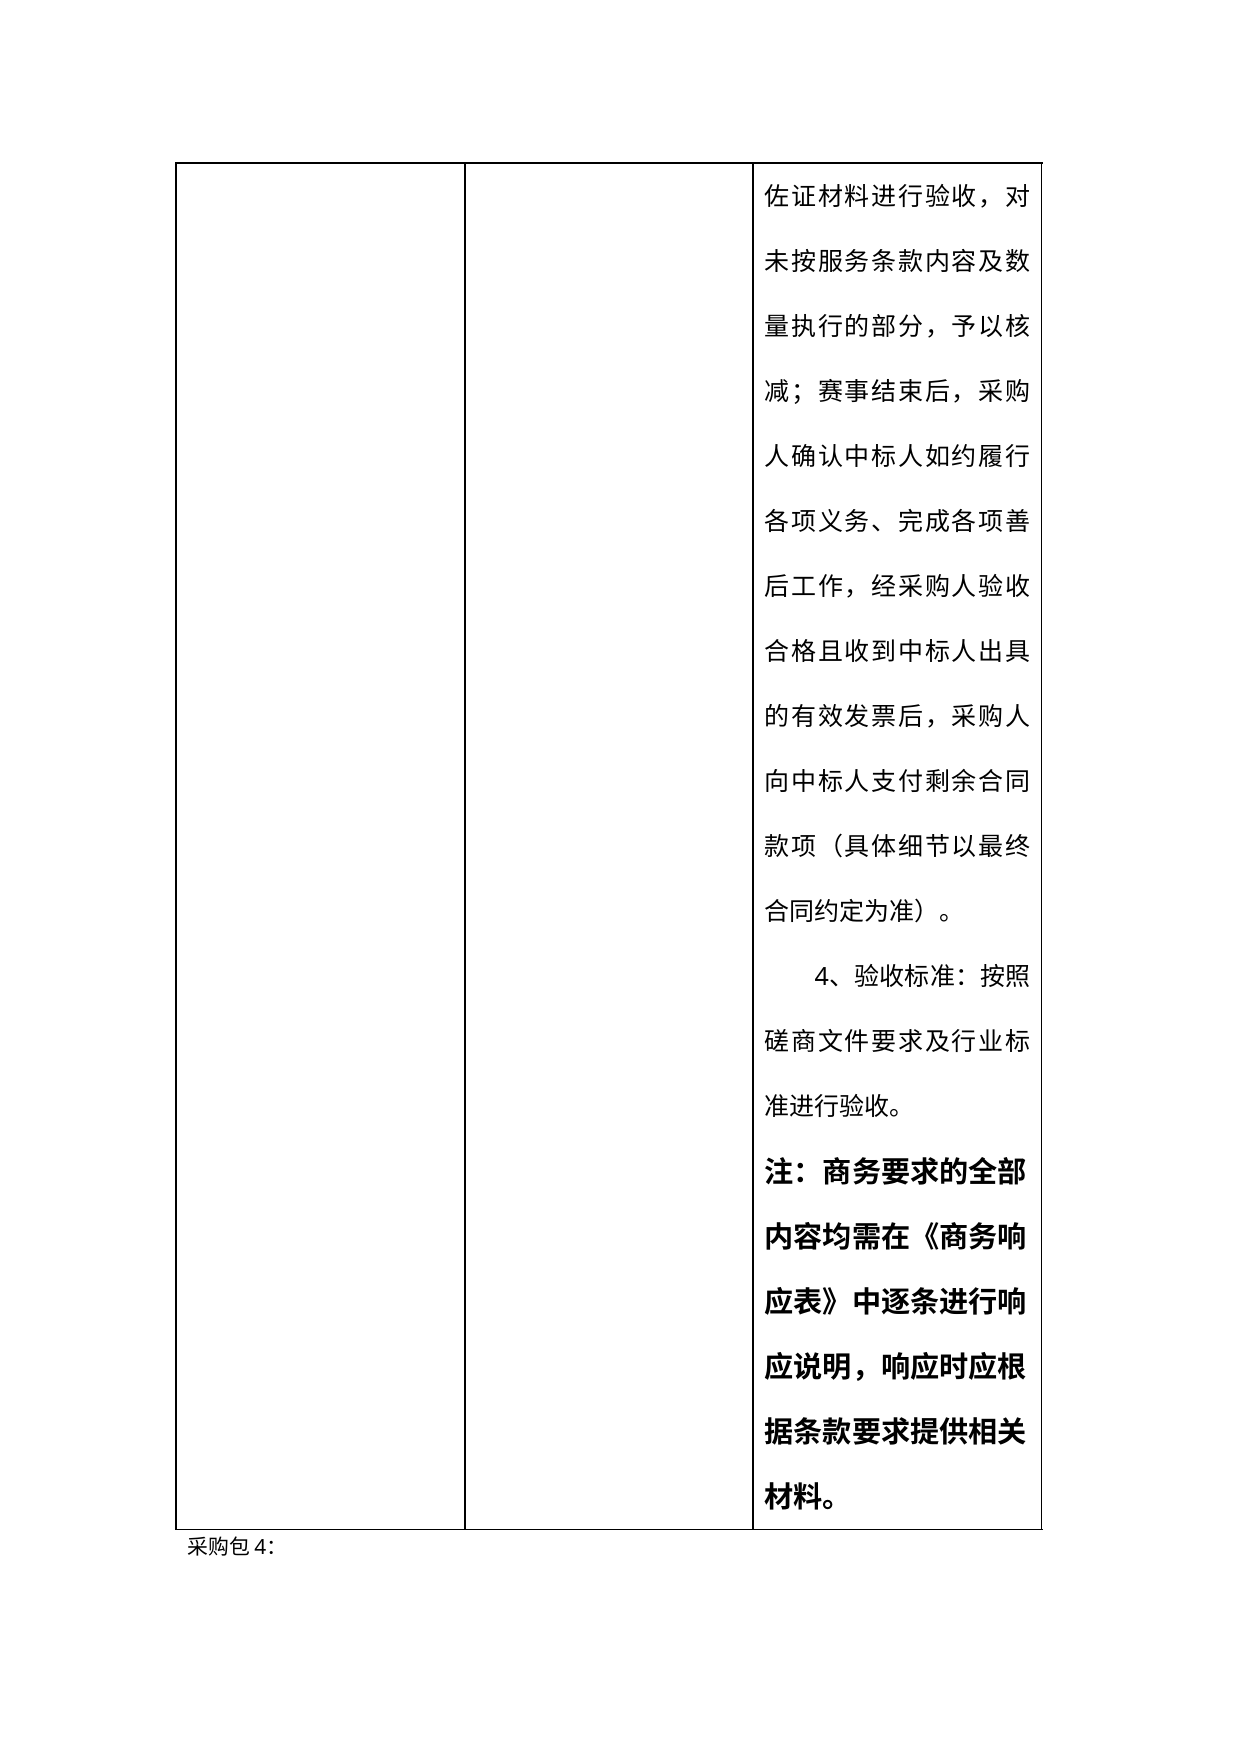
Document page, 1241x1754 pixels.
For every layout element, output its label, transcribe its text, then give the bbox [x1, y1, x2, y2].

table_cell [754, 164, 1041, 1528]
table_cell 1 [466, 164, 752, 1528]
table_cell ★ [177, 164, 464, 1528]
text 采购包4： [187, 1530, 1053, 1563]
